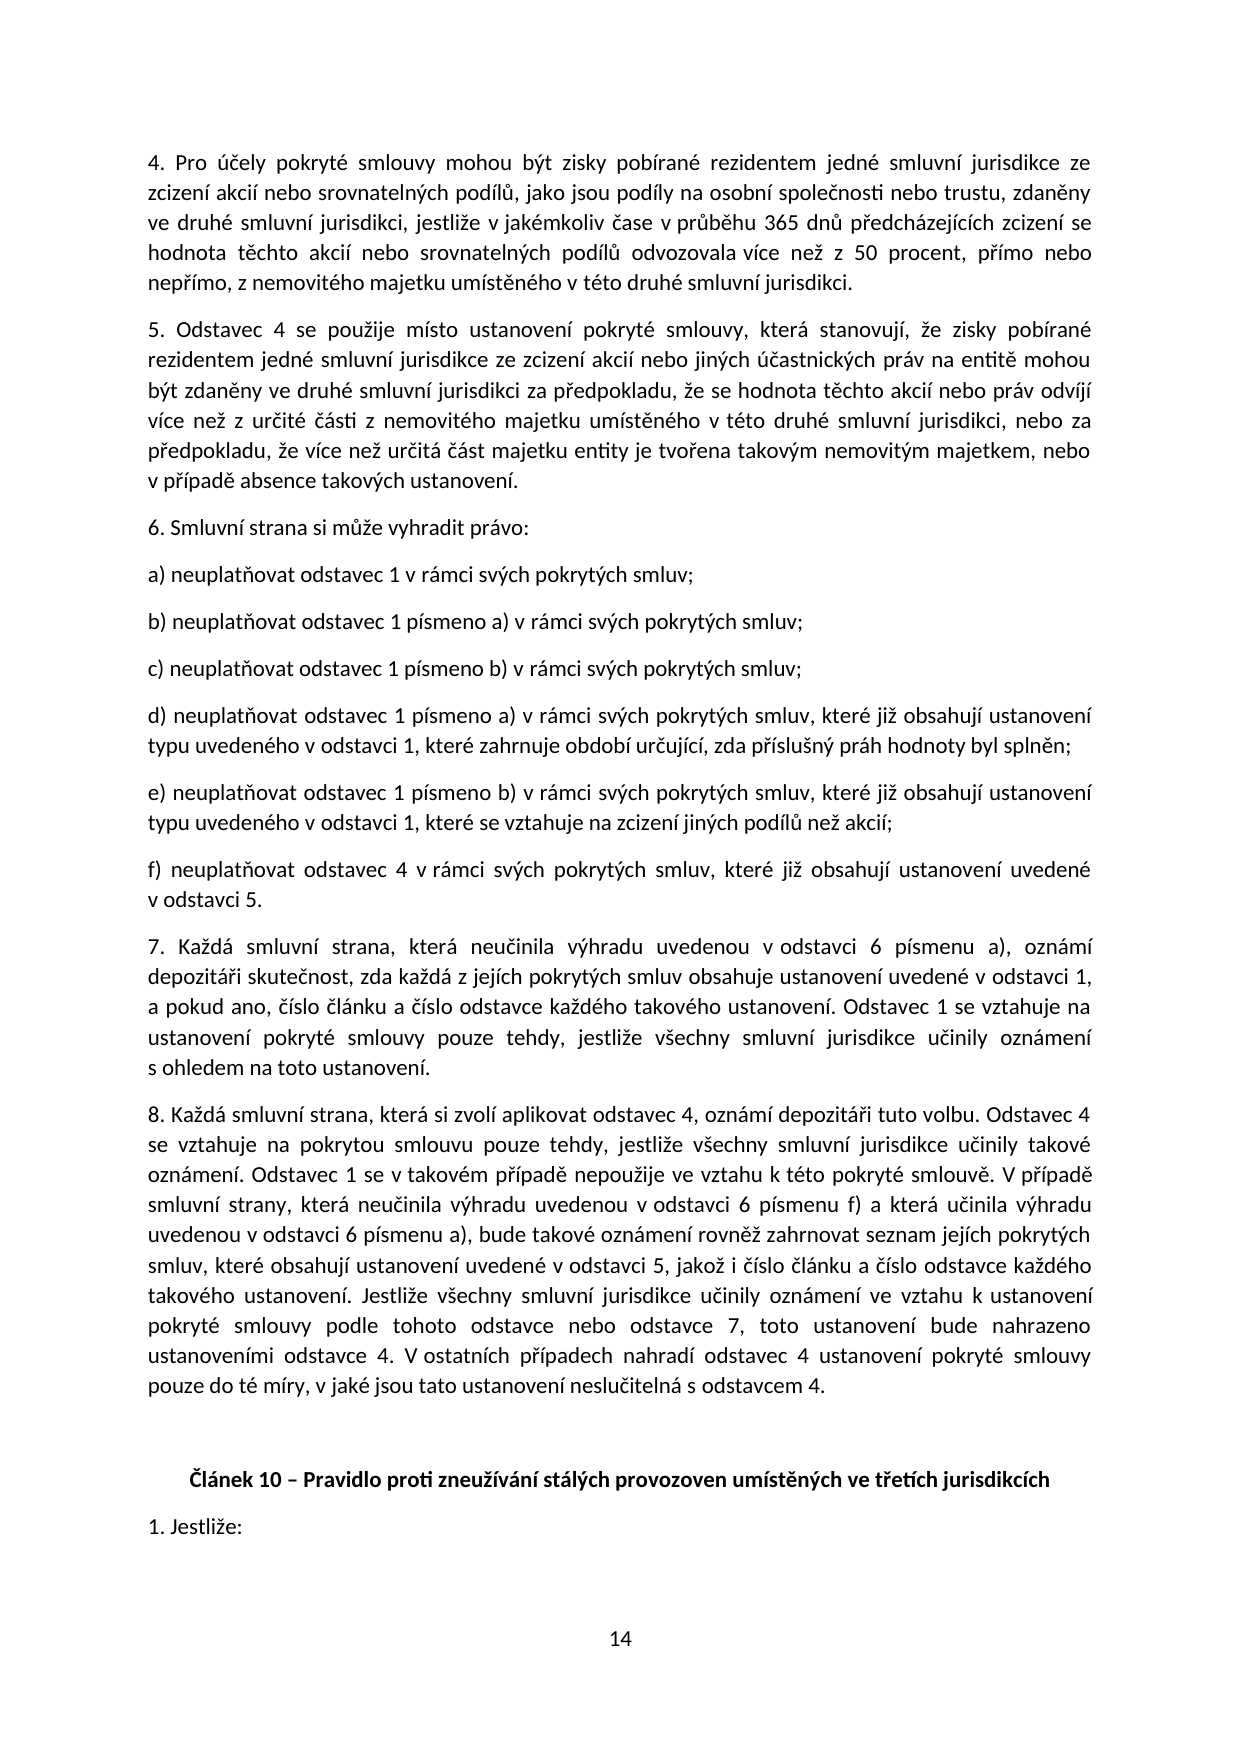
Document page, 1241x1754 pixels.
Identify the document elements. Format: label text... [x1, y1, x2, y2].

text 6. Smluvní strana si může vyhradit právo: [148, 513, 1093, 541]
text b) neuplatňovat odstavec 1 písmeno a) v rámci svých pokrytých smluv; [148, 607, 1093, 635]
text 4. Pro účely pokryté smlouvy mohou být zisky pobírané rezidentem jedné smluvní jurisdikce ze zcizení akcií nebo srovnatelných podílů, jako jsou podíly na osobní společnosti nebo trustu, zdaněny ve druhé smluvní jurisdikci, jestliže v jakémkoliv čase v průběhu 365 dnů předcházejících zcizení se hodnota těchto akcií nebo srovnatelných podílů odvozovala více než z 50 procent, přímo nebo nepřímo, z nemovitého majetku umístěného v této druhé smluvní jurisdikci. [148, 148, 1093, 296]
text 7. Každá smluvní strana, která neučinila výhradu uvedenou v odstavci 6 písmenu a), oznámí depozitáři skutečnost, zda každá z jejích pokrytých smluv obsahuje ustanovení uvedené v odstavci 1, a pokud ano, číslo článku a číslo odstavce každého takového ustanovení. Odstavec 1 se vztahuje na ustanovení pokryté smlouvy pouze tehdy, jestliže všechny smluvní jurisdikce učinily oznámení s ohledem na toto ustanovení. [148, 932, 1093, 1081]
text 1. Jestliže: [148, 1512, 1093, 1540]
text d) neuplatňovat odstavec 1 písmeno a) v rámci svých pokrytých smluv, které již obsahují ustanovení typu uvedeného v odstavci 1, které zahrnuje období určující, zda příslušný práh hodnoty byl splněn; [148, 701, 1093, 759]
text e) neuplatňovat odstavec 1 písmeno b) v rámci svých pokrytých smluv, které již obsahují ustanovení typu uvedeného v odstavci 1, které se vztahuje na zcizení jiných podílů než akcií; [148, 778, 1093, 836]
text c) neuplatňovat odstavec 1 písmeno b) v rámci svých pokrytých smluv; [148, 654, 1093, 682]
text Článek 10 – Pravidlo proti zneužívání stálých provozoven umístěných ve třetích jurisdikcích [148, 1465, 1093, 1493]
text 8. Každá smluvní strana, která si zvolí aplikovat odstavec 4, oznámí depozitáři tuto volbu. Odstavec 4 se vztahuje na pokrytou smlouvu pouze tehdy, jestliže všechny smluvní jurisdikce učinily takové oznámení. Odstavec 1 se v takovém případě nepoužije ve vztahu k této pokryté smlouvě. V případě smluvní strany, která neučinila výhradu uvedenou v odstavci 6 písmenu f) a která učinila výhradu uvedenou v odstavci 6 písmenu a), bude takové oznámení rovněž zahrnovat seznam jejích pokrytých smluv, které obsahují ustanovení uvedené v odstavci 5, jakož i číslo článku a číslo odstavce každého takového ustanovení. Jestliže všechny smluvní jurisdikce učinily oznámení ve vztahu k ustanovení pokryté smlouvy podle tohoto odstavce nebo odstavce 7, toto ustanovení bude nahrazeno ustanoveními odstavce 4. V ostatních případech nahradí odstavec 4 ustanovení pokryté smlouvy pouze do té míry, v jaké jsou tato ustanovení neslučitelná s odstavcem 4. [148, 1100, 1093, 1399]
text a) neuplatňovat odstavec 1 v rámci svých pokrytých smluv; [148, 560, 1093, 588]
text 5. Odstavec 4 se použije místo ustanovení pokryté smlouvy, která stanovují, že zisky pobírané rezidentem jedné smluvní jurisdikce ze zcizení akcií nebo jiných účastnických práv na entitě mohou být zdaněny ve druhé smluvní jurisdikci za předpokladu, že se hodnota těchto akcií nebo práv odvíjí více než z určité části z nemovitého majetku umístěného v této druhé smluvní jurisdikci, nebo za předpokladu, že více než určitá část majetku entity je tvořena takovým nemovitým majetkem, nebo v případě absence takových ustanovení. [148, 315, 1093, 494]
text f) neuplatňovat odstavec 4 v rámci svých pokrytých smluv, které již obsahují ustanovení uvedené v odstavci 5. [148, 855, 1093, 913]
